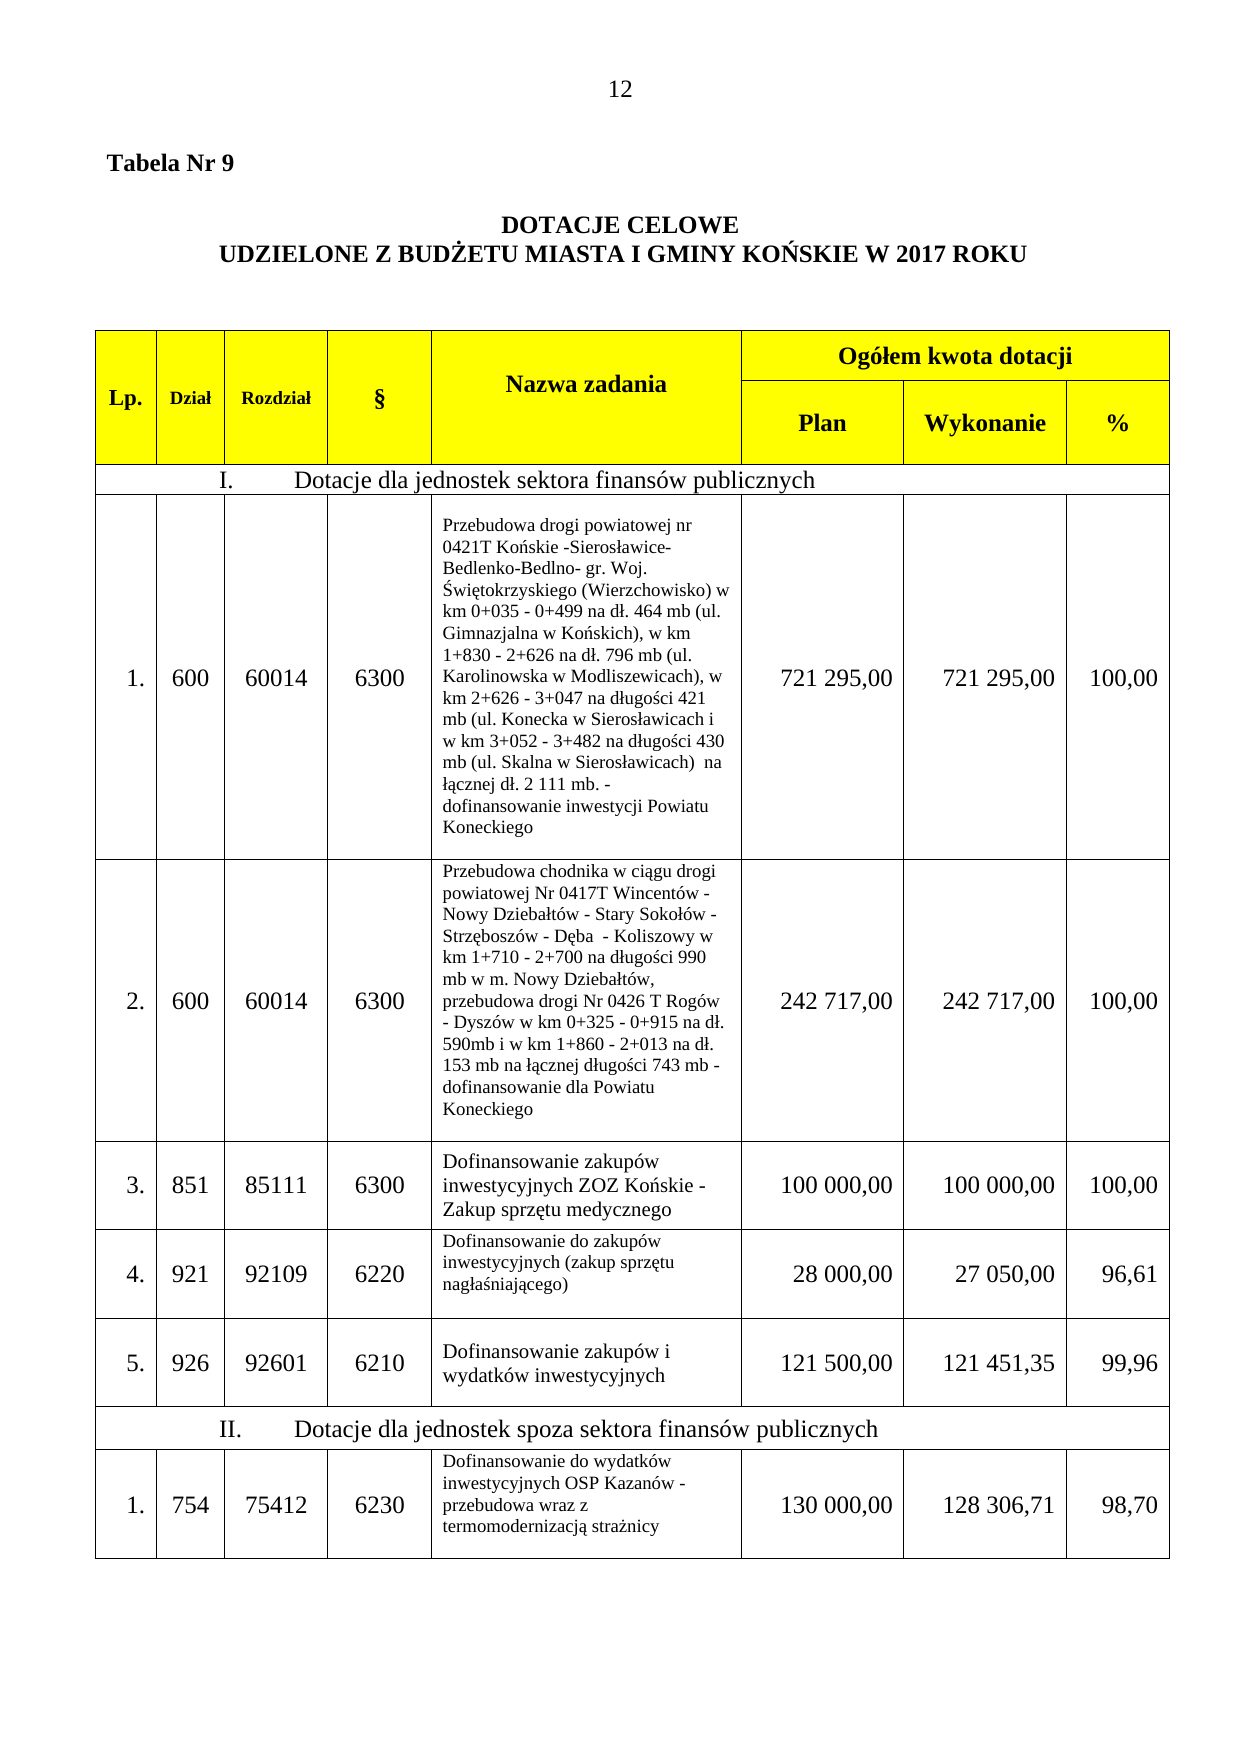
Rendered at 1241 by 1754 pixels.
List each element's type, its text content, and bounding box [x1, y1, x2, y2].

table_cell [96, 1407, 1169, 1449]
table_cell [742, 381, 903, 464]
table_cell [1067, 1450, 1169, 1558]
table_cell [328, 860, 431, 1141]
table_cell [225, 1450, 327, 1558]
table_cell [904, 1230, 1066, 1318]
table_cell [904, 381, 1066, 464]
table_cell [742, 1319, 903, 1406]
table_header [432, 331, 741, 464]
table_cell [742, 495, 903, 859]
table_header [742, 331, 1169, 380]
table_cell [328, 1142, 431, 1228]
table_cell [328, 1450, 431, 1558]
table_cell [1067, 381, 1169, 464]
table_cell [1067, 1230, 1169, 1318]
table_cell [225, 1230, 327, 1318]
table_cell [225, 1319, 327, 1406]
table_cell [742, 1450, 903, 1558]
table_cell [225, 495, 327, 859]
text UDZIELONE Z BUDŻETU MIASTA I GMINY KOŃSKIE W 2017 ROKU [106, 239, 1134, 267]
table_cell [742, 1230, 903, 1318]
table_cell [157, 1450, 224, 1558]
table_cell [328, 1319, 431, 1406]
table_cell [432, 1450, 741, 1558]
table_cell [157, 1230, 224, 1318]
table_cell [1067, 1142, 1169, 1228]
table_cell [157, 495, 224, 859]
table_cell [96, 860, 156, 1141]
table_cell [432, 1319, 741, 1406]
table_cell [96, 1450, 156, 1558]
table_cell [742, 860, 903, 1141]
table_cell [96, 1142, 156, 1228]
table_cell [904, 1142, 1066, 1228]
text DOTACJE CELOWE [106, 210, 1134, 239]
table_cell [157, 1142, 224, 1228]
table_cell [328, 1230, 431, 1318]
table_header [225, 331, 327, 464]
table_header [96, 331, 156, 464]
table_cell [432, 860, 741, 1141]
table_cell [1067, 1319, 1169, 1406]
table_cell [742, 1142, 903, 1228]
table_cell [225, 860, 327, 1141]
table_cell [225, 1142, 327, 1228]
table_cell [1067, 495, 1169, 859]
text Tabela Nr 9 [106, 148, 1134, 176]
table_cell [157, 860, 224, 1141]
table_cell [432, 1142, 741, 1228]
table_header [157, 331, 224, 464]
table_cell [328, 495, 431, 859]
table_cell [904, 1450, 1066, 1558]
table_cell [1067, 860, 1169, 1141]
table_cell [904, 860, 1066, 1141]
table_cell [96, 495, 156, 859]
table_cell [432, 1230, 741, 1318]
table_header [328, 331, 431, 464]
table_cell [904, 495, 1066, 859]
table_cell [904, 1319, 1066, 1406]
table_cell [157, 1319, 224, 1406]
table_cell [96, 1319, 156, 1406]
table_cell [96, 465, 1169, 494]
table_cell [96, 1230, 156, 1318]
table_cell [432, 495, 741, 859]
